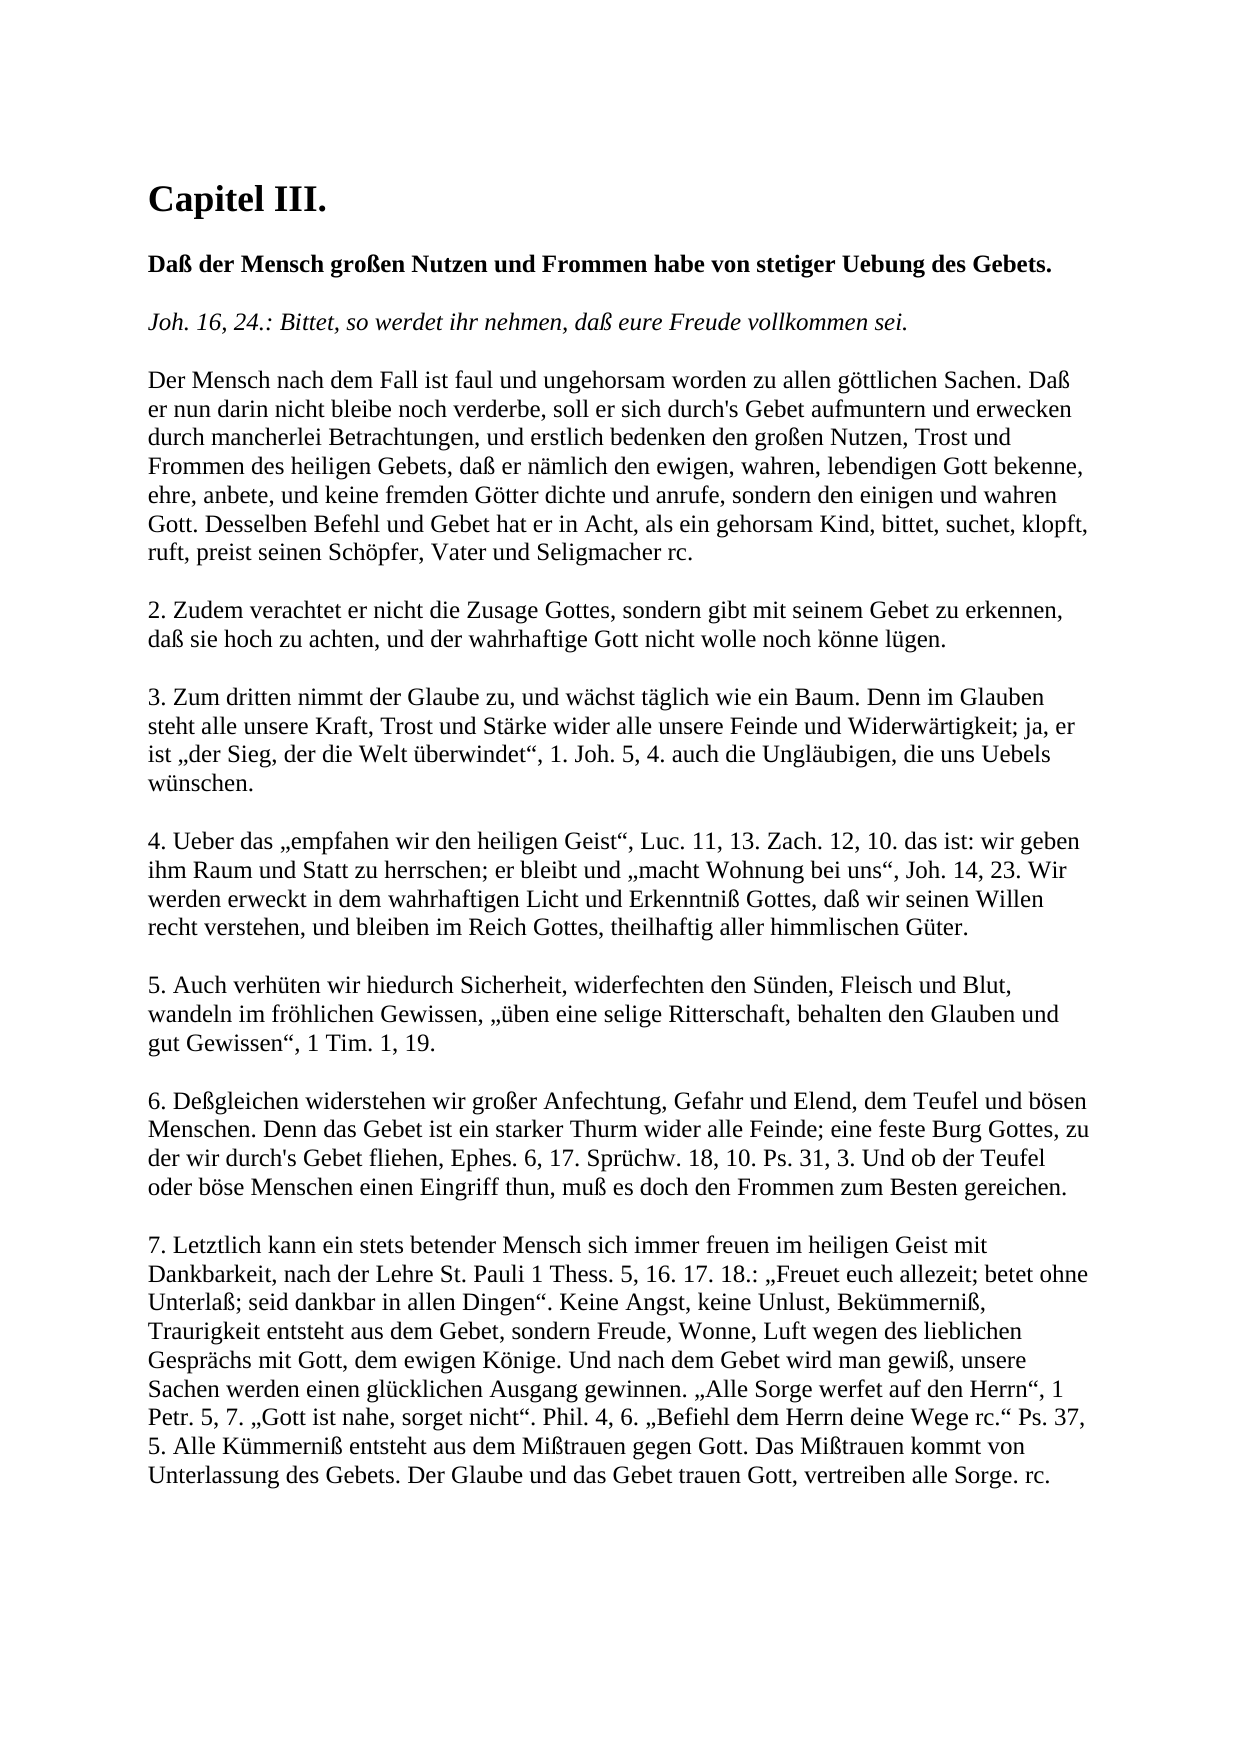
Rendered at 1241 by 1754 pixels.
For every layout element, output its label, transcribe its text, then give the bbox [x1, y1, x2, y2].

text 7. Letztlich kann ein stets betender Mensch sich immer freuen im heiligen Geist mit Dankbarkeit, nach der Lehre St. Pauli 1 Thess. 5, 16. 17. 18.: „Freuet euch allezeit; betet ohne Unterlaß; seid dankbar in allen Dingen“. Keine Angst, keine Unlust, Bekümmerniß, Traurigkeit entsteht aus dem Gebet, sondern Freude, Wonne, Luft wegen des lieblichen Gesprächs mit Gott, dem ewigen Könige. Und nach dem Gebet wird man gewiß, unsere Sachen werden einen glücklichen Ausgang gewinnen. „Alle Sorge werfet auf den Herrn“, 1 Petr. 5, 7. „Gott ist nahe, sorget nicht“. Phil. 4, 6. „Befiehl dem Herrn deine Wege rc.“ Ps. 37, 5. Alle Kümmerniß entsteht aus dem Mißtrauen gegen Gott. Das Mißtrauen kommt von Unterlassung des Gebets. Der Glaube und das Gebet trauen Gott, vertreiben alle Sorge. rc. [148, 1230, 1093, 1489]
text 5. Auch verhüten wir hiedurch Sicherheit, widerfechten den Sünden, Fleisch und Blut, wandeln im fröhlichen Gewissen, „üben eine selige Ritterschaft, behalten den Glauben und gut Gewissen“, 1 Tim. 1, 19. [148, 970, 1093, 1057]
text Joh. 16, 24.: Bittet, so werdet ihr nehmen, daß eure Freude vollkommen sei. [148, 307, 1093, 336]
subtitle Capitel III. [148, 177, 1093, 220]
text 2. Zudem verachtet er nicht die Zusage Gottes, sondern gibt mit seinem Gebet zu erkennen, daß sie hoch zu achten, und der wahrhaftige Gott nicht wolle noch könne lügen. [148, 595, 1093, 653]
text Daß der Mensch großen Nutzen und Frommen habe von stetiger Uebung des Gebets. [148, 249, 1093, 278]
text 6. Deßgleichen widerstehen wir großer Anfechtung, Gefahr und Elend, dem Teufel und bösen Menschen. Denn das Gebet ist ein starker Thurm wider alle Feinde; eine feste Burg Gottes, zu der wir durch's Gebet fliehen, Ephes. 6, 17. Sprüchw. 18, 10. Ps. 31, 3. Und ob der Teufel oder böse Menschen einen Eingriff thun, muß es doch den Frommen zum Besten gereichen. [148, 1086, 1093, 1201]
text 3. Zum dritten nimmt der Glaube zu, und wächst täglich wie ein Baum. Denn im Glauben steht alle unsere Kraft, Trost und Stärke wider alle unsere Feinde und Widerwärtigkeit; ja, er ist „der Sieg, der die Welt überwindet“, 1. Joh. 5, 4. auch die Ungläubigen, die uns Uebels wünschen. [148, 682, 1093, 797]
text Der Mensch nach dem Fall ist faul und ungehorsam worden zu allen göttlichen Sachen. Daß er nun darin nicht bleibe noch verderbe, soll er sich durch's Gebet aufmuntern und erwecken durch mancherlei Betrachtungen, und erstlich bedenken den großen Nutzen, Trost und Frommen des heiligen Gebets, daß er nämlich den ewigen, wahren, lebendigen Gott bekenne, ehre, anbete, und keine fremden Götter dichte und anrufe, sondern den einigen und wahren Gott. Desselben Befehl und Gebet hat er in Acht, als ein gehorsam Kind, bittet, suchet, klopft, ruft, preist seinen Schöpfer, Vater und Seligmacher rc. [148, 365, 1093, 566]
text 4. Ueber das „empfahen wir den heiligen Geist“, Luc. 11, 13. Zach. 12, 10. das ist: wir geben ihm Raum und Statt zu herrschen; er bleibt und „macht Wohnung bei uns“, Joh. 14, 23. Wir werden erweckt in dem wahrhaftigen Licht und Erkenntniß Gottes, daß wir seinen Willen recht verstehen, und bleiben im Reich Gottes, theilhaftig aller himmlischen Güter. [148, 826, 1093, 941]
